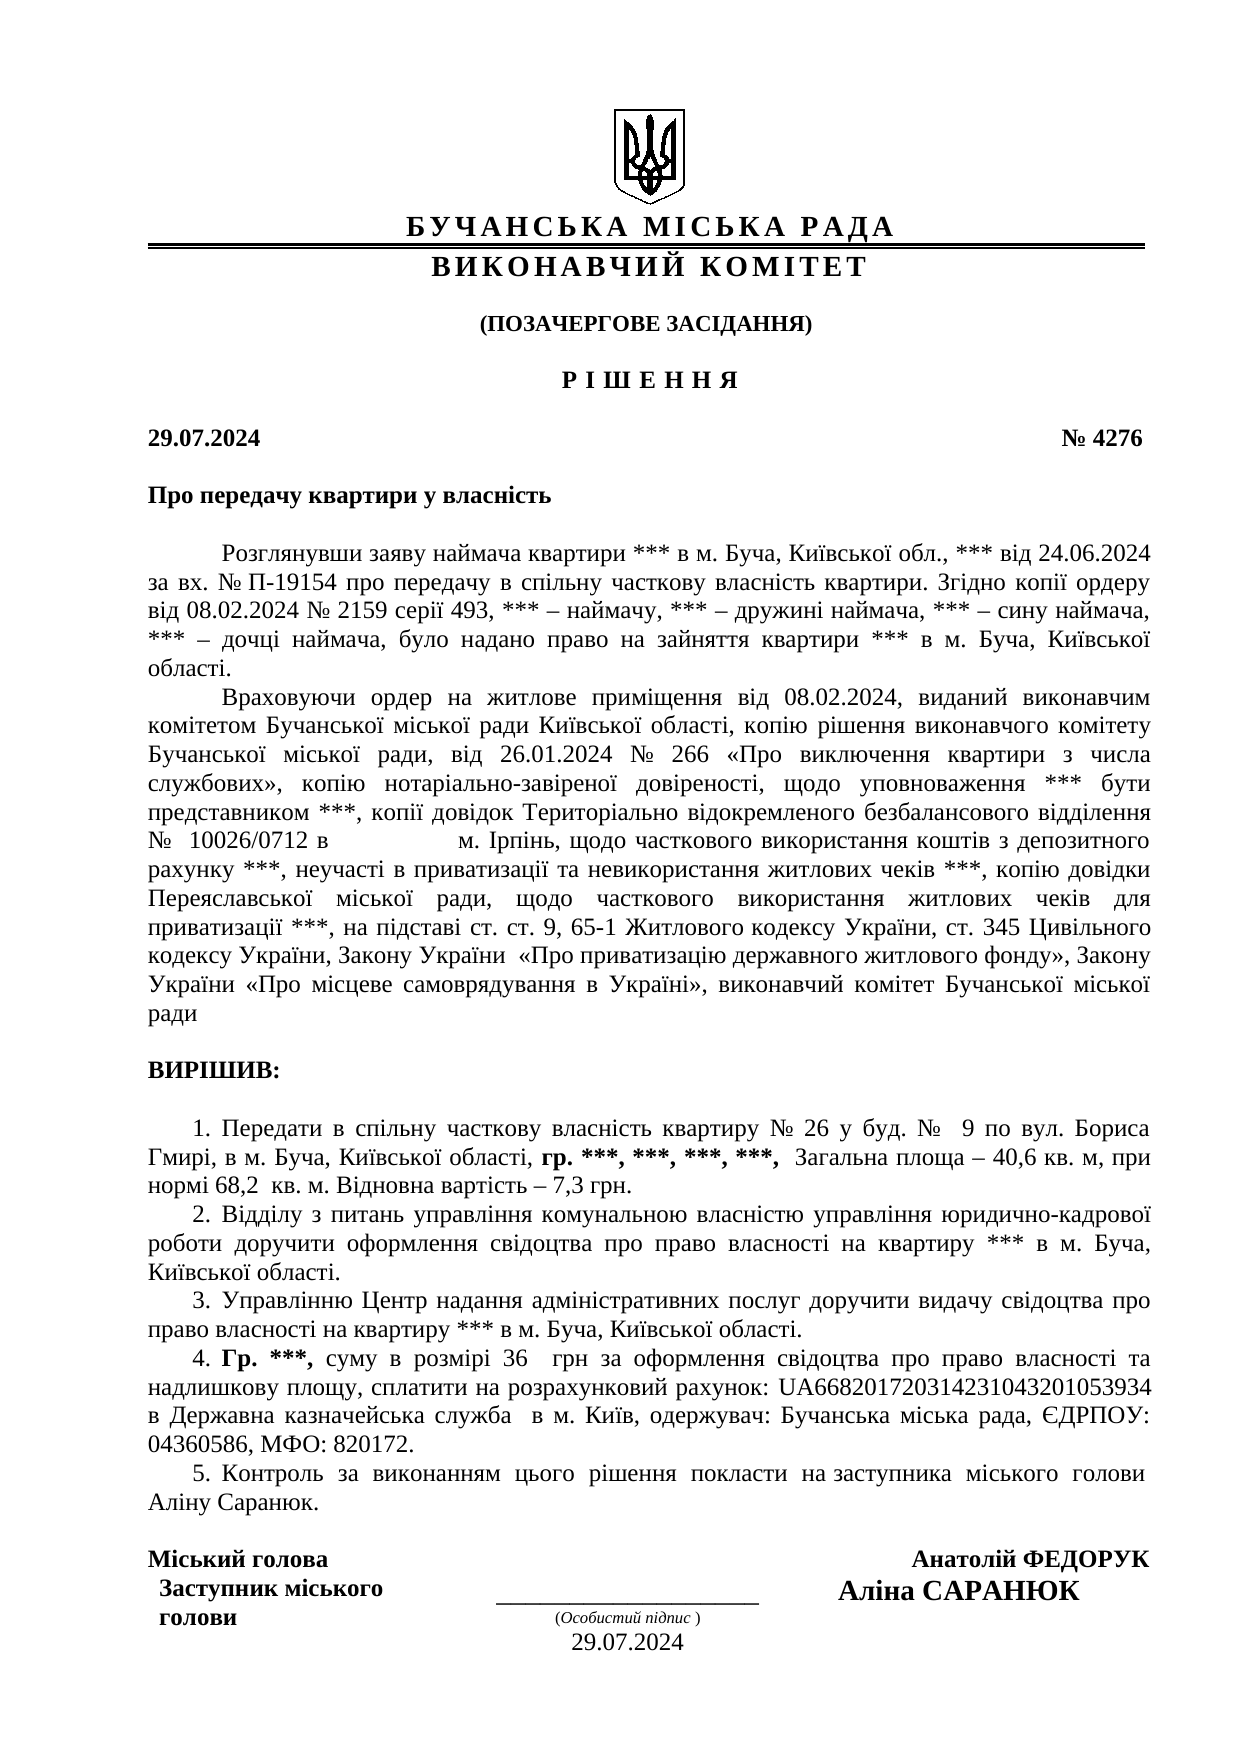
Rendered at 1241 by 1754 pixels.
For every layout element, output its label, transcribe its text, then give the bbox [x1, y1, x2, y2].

text БУЧАНСЬКА МІСЬКА РАДА [148, 209, 1152, 243]
list Управлінню Центр надання адміністративних послуг доручити видачу свідоцтва про право власності на квартиру *** в м. Буча, Київської області. [148, 1286, 1152, 1343]
text РІШЕННЯ [148, 366, 1152, 394]
text Розглянувши заяву наймача квартири *** в м. Буча, Київської обл., *** від 24.06.2024 за вх. № П-19154 про передачу в спільну часткову власність квартири. Згідно копії ордеру від 08.02.2024 № 2159 серії 493, *** – наймачу, *** – дружині наймача, *** – сину наймача, *** – дочці наймача, було надано право на зайняття квартири *** в м. Буча, Київської області. [148, 538, 1152, 682]
text 29.07.2024 № 4276 [148, 423, 1152, 452]
list Контроль за виконанням цього рішення покласти на заступника міського голови Аліну Саранюк. [148, 1458, 1152, 1516]
text Про передачу квартири у власність [148, 481, 1152, 509]
text Враховуючи ордер на житлове приміщення від 08.02.2024, виданий виконавчим комітетом Бучанської міської ради Київської області, копію рішення виконавчого комітету Бучанської міської ради, від 26.01.2024 № 266 «Про виключення квартири з числа службових», копію нотаріально-завіреної довіреності, щодо уповноваження *** бути представником ***, копії довідок Територіально відокремленого безбалансового відділення № 10026/0712 в м. Ірпінь, щодо часткового використання коштів з депозитного рахунку ***, неучасті в приватизації та невикористання житлових чеків ***, копію довідки Переяславської міської ради, щодо часткового використання житлових чеків для приватизації ***, на підставі ст. ст. 9, 65-1 Житлового кодексу України, ст. 345 Цивільного кодексу України, Закону України «Про приватизацію державного житлового фонду», Закону України «Про місцеве самоврядування в Україні», виконавчий комітет Бучанської міської ради [148, 682, 1152, 1027]
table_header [443, 1573, 812, 1724]
text Міський голова Анатолій ФЕДОРУК [148, 1544, 1152, 1573]
text ВИРІШИВ: [148, 1056, 1152, 1084]
list Передати в спільну часткову власність квартиру № 26 у буд. № 9 по вул. Бориса Гмирі, в м. Буча, Київської області, гр. ***, ***, ***, ***, Загальна площа – 40,6 кв. м, при нормі 68,2 кв. м. Відновна вартість – 7,3 грн. [148, 1113, 1152, 1199]
list Відділу з питань управління комунальною власністю управління юридично-кадрової роботи доручити оформлення свідоцтва про право власності на квартиру *** в м. Буча, Київської області. [148, 1199, 1152, 1286]
list Гр. ***, суму в розмірі 36 грн за оформлення свідоцтва про право власності та надлишкову площу, сплатити на розрахунковий рахунок: UA668201720314231043201053934 в Державна казначейська служба в м. Київ, одержувач: Бучанська міська рада, ЄДРПОУ: 04360586, МФО: 820172. [148, 1343, 1152, 1458]
table_header Аліна САРАНЮК [812, 1573, 1191, 1724]
table_header ВИКОНАВЧИЙ КОМІТЕТ (ПОЗАЧЕРГОВЕ ЗАСІДАННЯ) [148, 249, 1144, 337]
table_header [148, 1573, 443, 1724]
